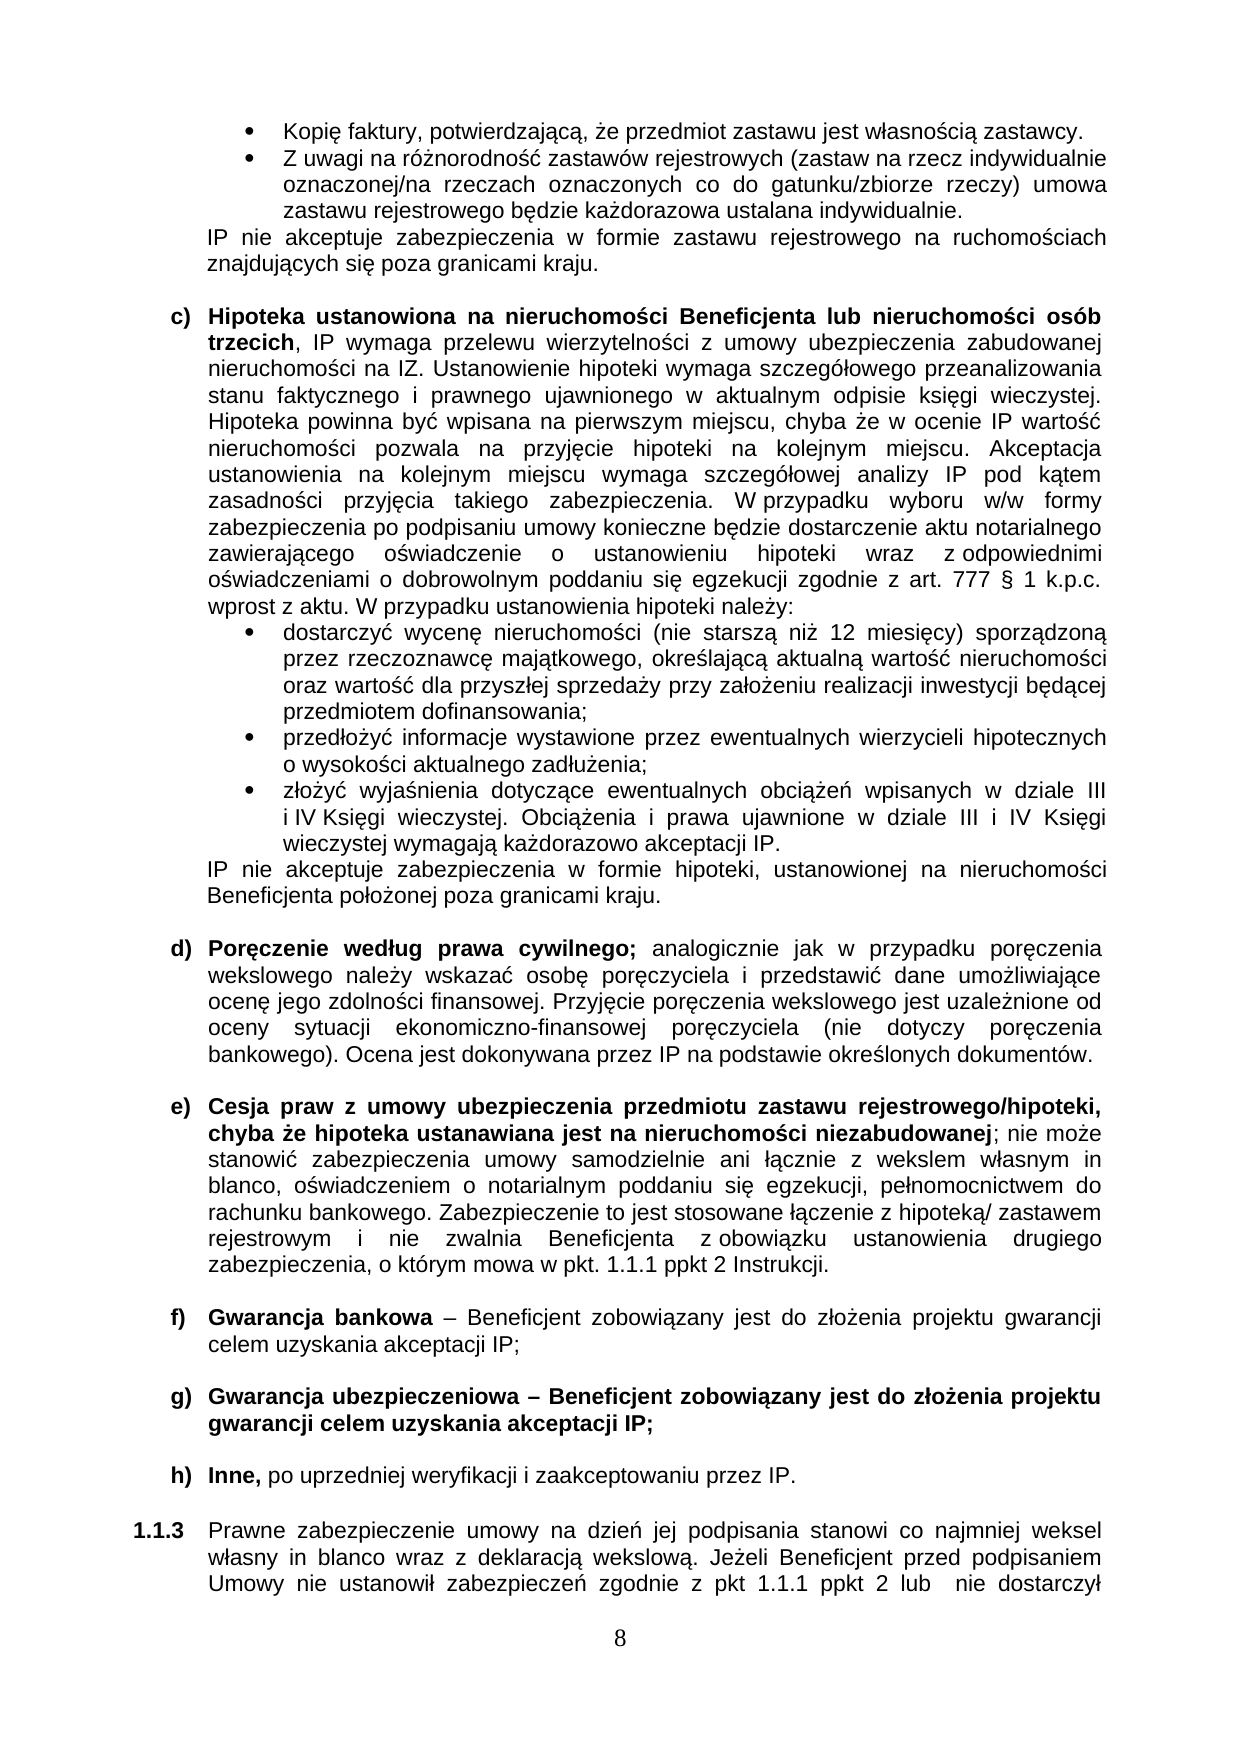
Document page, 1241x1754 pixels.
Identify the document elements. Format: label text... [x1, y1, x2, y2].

list Kopię faktury, potwierdzającą, że przedmiot zastawu jest własnością zastawcy. [245, 118, 1107, 144]
list Gwarancja ubezpieczeniowa – Beneficjent zobowiązany jest do złożenia projektu gwarancji celem uzyskania akceptacji IP; [170, 1383, 1102, 1436]
list złożyć wyjaśnienia dotyczące ewentualnych obciążeń wpisanych w dziale III i IV Księgi wieczystej. Obciążenia i prawa ujawnione w dziale III i IV Księgi wieczystej wymagają każdorazowo akceptacji IP. [245, 777, 1107, 856]
list Poręczenie według prawa cywilnego; analogicznie jak w przypadku poręczenia wekslowego należy wskazać osobę poręczyciela i przedstawić dane umożliwiające ocenę jego zdolności finansowej. Przyjęcie poręczenia wekslowego jest uzależnione od oceny sytuacji ekonomiczno-finansowej poręczyciela (nie dotyczy poręczenia bankowego). Ocena jest dokonywana przez IP na podstawie określonych dokumentów. [170, 935, 1102, 1067]
list Hipoteka ustanowiona na nieruchomości Beneficjenta lub nieruchomości osób trzecich, IP wymaga przelewu wierzytelności z umowy ubezpieczenia zabudowanej nieruchomości na IZ. Ustanowienie hipoteki wymaga szczegółowego przeanalizowania stanu faktycznego i prawnego ujawnionego w aktualnym odpisie księgi wieczystej. Hipoteka powinna być wpisana na pierwszym miejscu, chyba że w ocenie IP wartość nieruchomości pozwala na przyjęcie hipoteki na kolejnym miejscu. Akceptacja ustanowienia na kolejnym miejscu wymaga szczegółowej analizy IP pod kątem zasadności przyjęcia takiego zabezpieczenia. W przypadku wyboru w/w formy zabezpieczenia po podpisaniu umowy konieczne będzie dostarczenie aktu notarialnego zawierającego oświadczenie o ustanowieniu hipoteki wraz z odpowiednimi oświadczeniami o dobrowolnym poddaniu się egzekucji zgodnie z art. 777 § 1 k.p.c. wprost z aktu. W przypadku ustanowienia hipoteki należy: [170, 303, 1102, 619]
list Cesja praw z umowy ubezpieczenia przedmiotu zastawu rejestrowego/hipoteki, chyba że hipoteka ustanawiana jest na nieruchomości niezabudowanej; nie może stanowić zabezpieczenia umowy samodzielnie ani łącznie z wekslem własnym in blanco, oświadczeniem o notarialnym poddaniu się egzekucji, pełnomocnictwem do rachunku bankowego. Zabezpieczenie to jest stosowane łączenie z hipoteką/ zastawem rejestrowym i nie zwalnia Beneficjenta z obowiązku ustanowienia drugiego zabezpieczenia, o którym mowa w pkt. 1.1.1 ppkt 2 Instrukcji. [170, 1093, 1102, 1278]
text IP nie akceptuje zabezpieczenia w formie hipoteki, ustanowionej na nieruchomości Beneficjenta położonej poza granicami kraju. [207, 856, 1107, 909]
list Inne, po uprzedniej weryfikacji i zaakceptowaniu przez IP. [170, 1462, 1102, 1489]
text IP nie akceptuje zabezpieczenia w formie zastawu rejestrowego na ruchomościach znajdujących się poza granicami kraju. [207, 224, 1107, 276]
list Z uwagi na różnorodność zastawów rejestrowych (zastaw na rzecz indywidualnie oznaczonej/na rzeczach oznaczonych co do gatunku/zbiorze rzeczy) umowa zastawu rejestrowego będzie każdorazowa ustalana indywidualnie. [245, 144, 1107, 224]
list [133, 1517, 1102, 1596]
list dostarczyć wycenę nieruchomości (nie starszą niż 12 miesięcy) sporządzoną przez rzeczoznawcę majątkowego, określającą aktualną wartość nieruchomości oraz wartość dla przyszłej sprzedaży przy założeniu realizacji inwestycji będącej przedmiotem dofinansowania; [245, 619, 1107, 724]
list przedłożyć informacje wystawione przez ewentualnych wierzycieli hipotecznych o wysokości aktualnego zadłużenia; [245, 724, 1107, 777]
list Gwarancja bankowa – Beneficjent zobowiązany jest do złożenia projektu gwarancji celem uzyskania akceptacji IP; [170, 1304, 1102, 1357]
